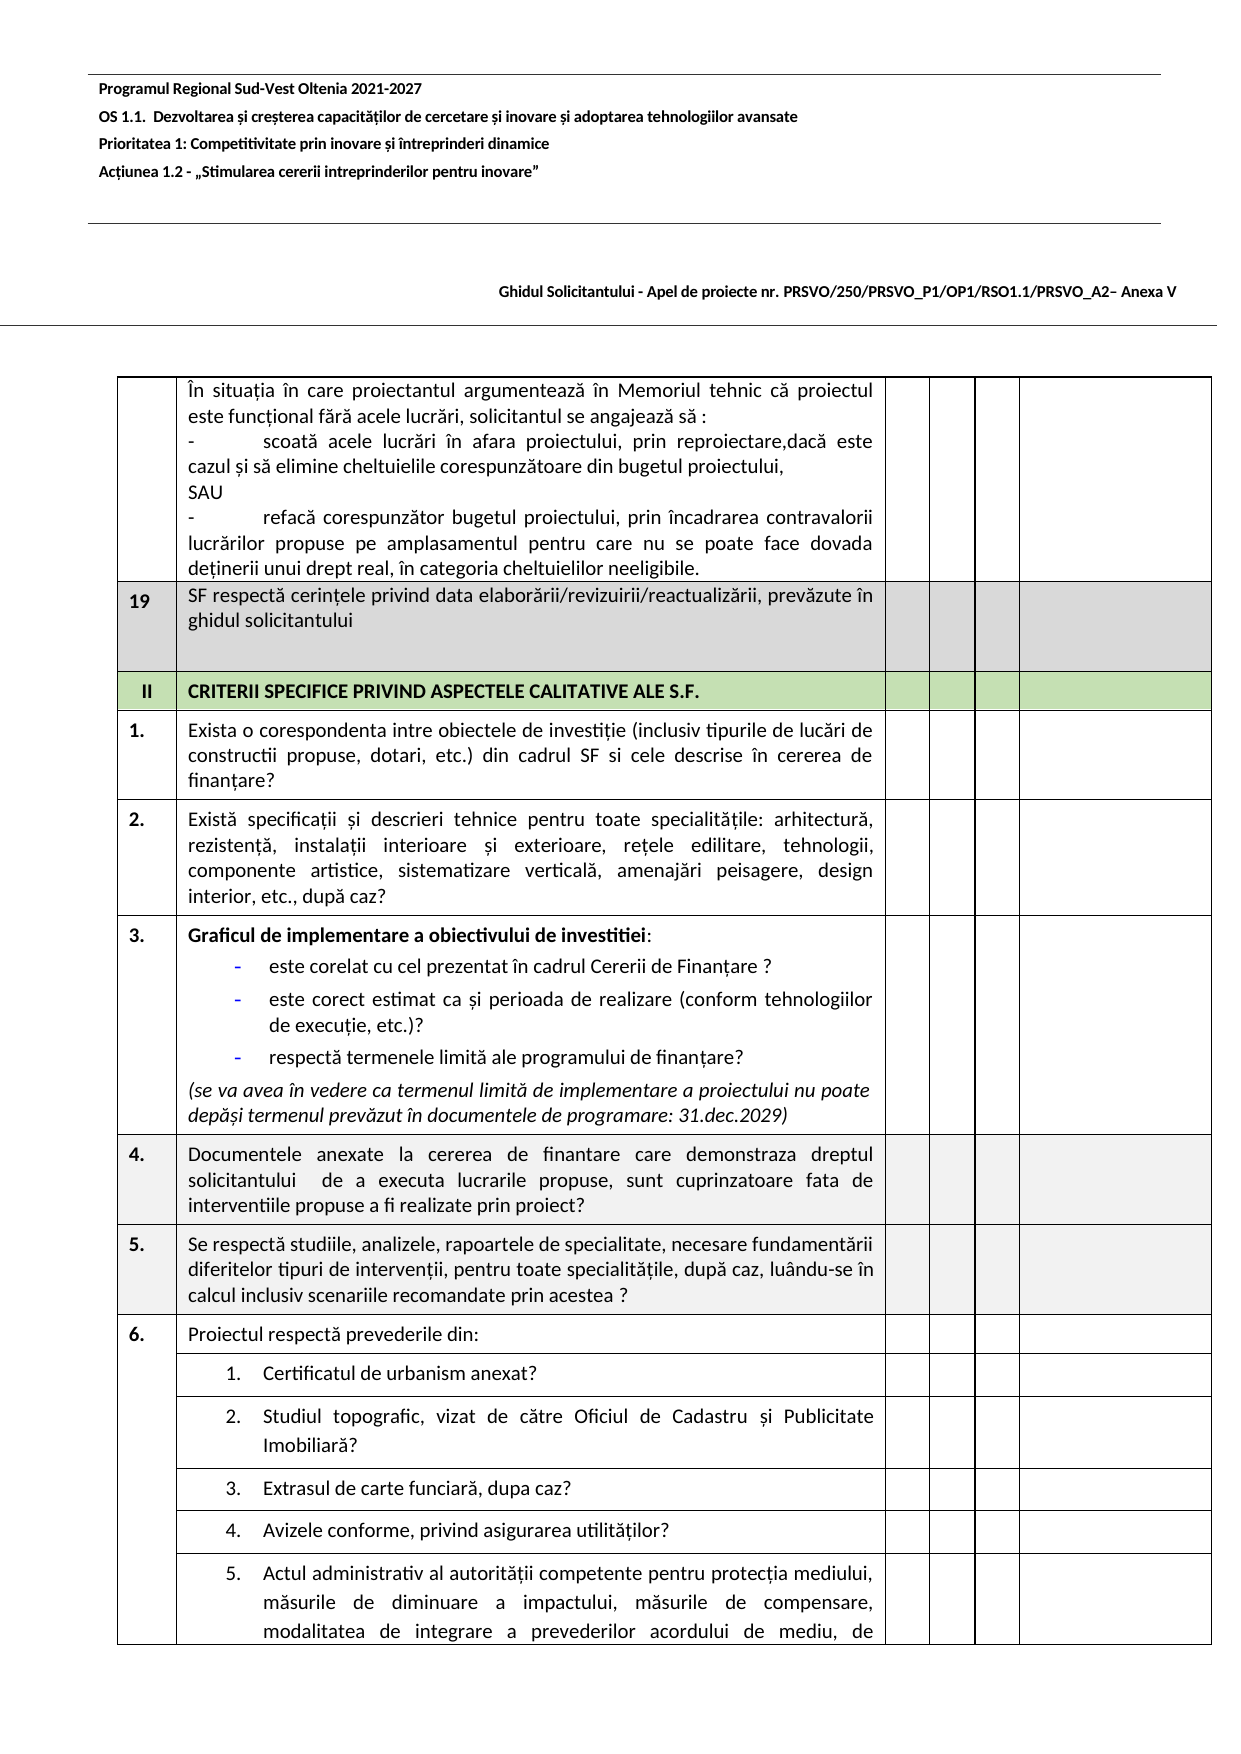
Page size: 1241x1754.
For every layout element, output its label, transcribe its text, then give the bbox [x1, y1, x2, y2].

table_cell Certificatul de urbanism anexat? [177, 1354, 885, 1396]
table_cell [976, 1397, 1019, 1467]
table_cell Graficul de implementare a obiectivului de investitiei: este corelat cu cel prezentat în cadrul Cererii de Finanţare ? este corect estimat ca și perioada de realizare (conform tehnologiilor de execuție, etc.)? respectă termenele limită ale programului de finanțare? (se va avea în vedere ca termenul limită de implementare a proiectului nu poate depăşi termenul prevăzut în documentele de programare: 31.dec.2029) [177, 916, 885, 1134]
table_cell [976, 1469, 1019, 1510]
table_cell [1020, 378, 1211, 581]
table_cell [930, 1135, 974, 1224]
table_cell [930, 1354, 974, 1396]
table_cell [976, 1511, 1019, 1553]
table_cell [976, 582, 1019, 671]
table_cell [930, 1315, 974, 1353]
table_cell [886, 1469, 929, 1510]
table_cell SF respectă cerințele privind data elaborării/revizuirii/reactualizării, prevăzute în ghidul solicitantului [177, 582, 885, 671]
table_cell Proiectul respectă prevederile din: [177, 1315, 885, 1353]
table_cell [1020, 1354, 1211, 1396]
table_cell [886, 1135, 929, 1224]
table_cell [886, 1397, 929, 1467]
table_cell [1020, 1315, 1211, 1353]
table_cell Exista o corespondenta intre obiectele de investiţie (inclusiv tipurile de lucări de constructii propuse, dotari, etc.) din cadrul SF si cele descrise în cererea de finanțare? [177, 711, 885, 799]
table_cell [930, 1225, 974, 1314]
table_cell [1020, 1469, 1211, 1510]
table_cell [177, 1554, 885, 1644]
table_cell [976, 800, 1019, 914]
table_cell [1020, 916, 1211, 1134]
table_cell [930, 800, 974, 914]
table_cell [930, 1469, 974, 1510]
table_cell [1020, 1397, 1211, 1467]
table_cell Studiul topografic, vizat de către Oficiul de Cadastru şi Publicitate Imobiliară? [177, 1397, 885, 1467]
table_cell [930, 672, 974, 709]
table_cell [976, 711, 1019, 799]
table_cell [976, 916, 1019, 1134]
table_cell [930, 711, 974, 799]
table_cell [118, 1135, 176, 1224]
table_cell [930, 378, 974, 581]
table_cell Avizele conforme, privind asigurarea utilităţilor? [177, 1511, 885, 1553]
table_cell Există specificaţii şi descrieri tehnice pentru toate specialitățile: arhitectură, rezistență, instalații interioare şi exterioare, rețele edilitare, tehnologii, componente artistice, sistematizare verticală, amenajări peisagere, design interior, etc., după caz? [177, 800, 885, 914]
table_cell [886, 800, 929, 914]
table_cell [930, 916, 974, 1134]
table_cell [976, 378, 1019, 581]
table_cell [886, 1511, 929, 1553]
table_cell [1020, 1225, 1211, 1314]
table_cell [1020, 711, 1211, 799]
table_cell Documentele anexate la cererea de finantare care demonstraza dreptul solicitantului de a executa lucrarile propuse, sunt cuprinzatoare fata de interventiile propuse a fi realizate prin proiect? [177, 1135, 885, 1224]
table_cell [177, 378, 885, 581]
table_cell [1020, 1554, 1211, 1644]
table_cell II [118, 672, 176, 709]
table_cell Se respectă studiile, analizele, rapoartele de specialitate, necesare fundamentării diferitelor tipuri de intervenții, pentru toate specialitățile, după caz, luându-se în calcul inclusiv scenariile recomandate prin acestea ? [177, 1225, 885, 1314]
table_cell [886, 582, 929, 671]
table_cell [118, 378, 176, 581]
table_cell [886, 1225, 929, 1314]
table_cell [886, 1554, 929, 1644]
table_cell [976, 1315, 1019, 1353]
table_cell [118, 1315, 176, 1644]
table_cell [118, 800, 176, 914]
table_cell [976, 1354, 1019, 1396]
table_cell [930, 1397, 974, 1467]
table_cell [886, 672, 929, 709]
table_cell [930, 1511, 974, 1553]
table_cell [886, 1354, 929, 1396]
table_cell [1020, 1135, 1211, 1224]
table_cell [976, 1135, 1019, 1224]
table_cell [976, 1225, 1019, 1314]
table_cell Extrasul de carte funciară, dupa caz? [177, 1469, 885, 1510]
table_cell [886, 711, 929, 799]
table_cell [886, 378, 929, 581]
table_cell [886, 916, 929, 1134]
table_cell [976, 1554, 1019, 1644]
table_cell 19 [118, 582, 176, 671]
table_cell [118, 711, 176, 799]
table_cell [930, 582, 974, 671]
table_cell [886, 1315, 929, 1353]
table_cell [118, 916, 176, 1134]
table_cell [930, 1554, 974, 1644]
table_cell CRITERII SPECIFICE PRIVIND ASPECTELE CALITATIVE ALE S.F. [177, 672, 885, 709]
table_cell [1020, 582, 1211, 671]
table_cell [1020, 672, 1211, 709]
table_cell [1020, 1511, 1211, 1553]
table_cell [118, 1225, 176, 1314]
table_cell [1020, 800, 1211, 914]
table_cell [976, 672, 1019, 709]
